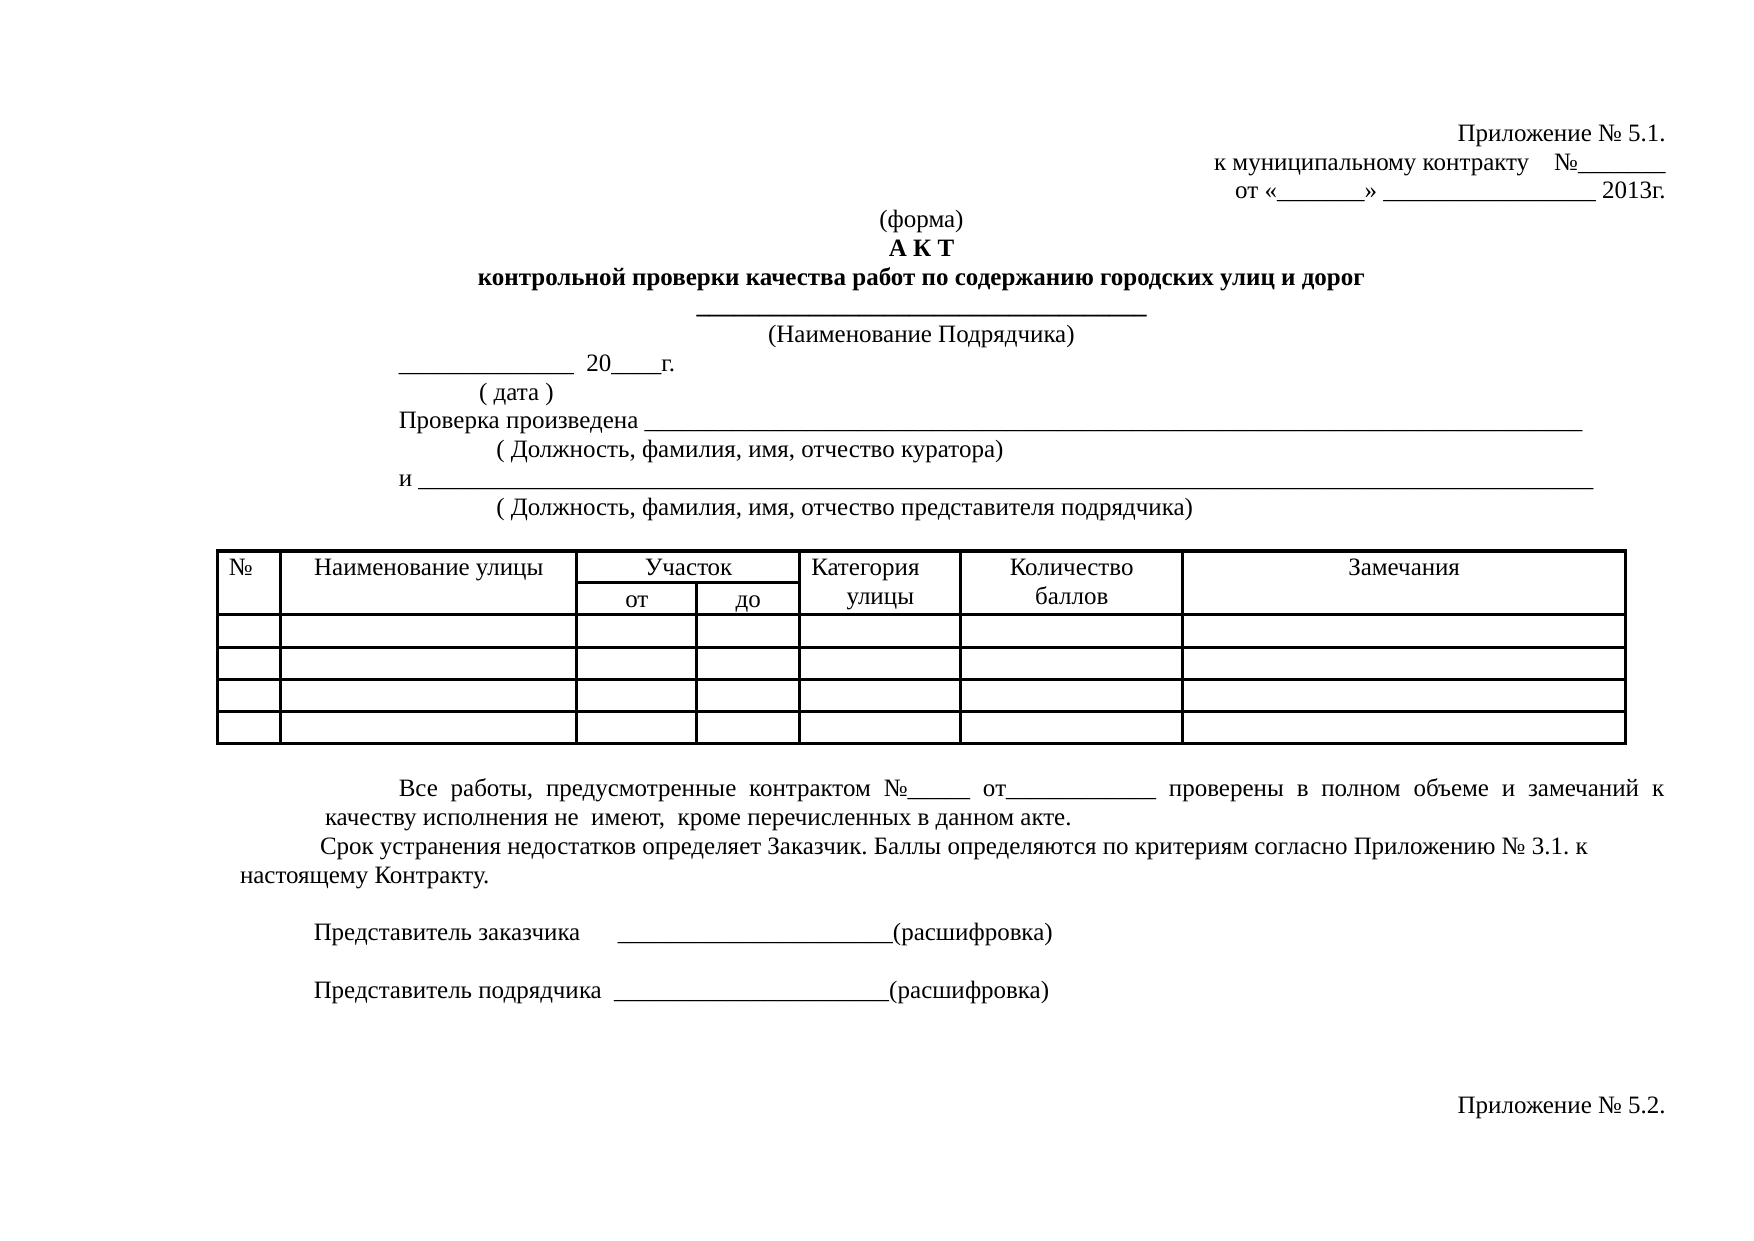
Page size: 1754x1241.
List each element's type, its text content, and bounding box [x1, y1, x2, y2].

text (форма) [177, 204, 1665, 233]
table_cell [282, 681, 575, 710]
table_header Замечания [1184, 553, 1624, 613]
table_cell [962, 681, 1181, 710]
text от «_______» _________________ 2013г. [1181, 176, 1665, 204]
table_cell [962, 649, 1181, 678]
table_header № [219, 553, 279, 613]
table_cell [801, 616, 959, 646]
table_cell [962, 713, 1181, 742]
text Представитель подрядчика ______________________(расшифровка) [240, 975, 1665, 1003]
text ______________ 20____г. [177, 348, 1665, 377]
table_cell [282, 616, 575, 646]
table_cell [698, 616, 798, 646]
table_cell [578, 616, 695, 646]
text Срок устранения недостатков определяет Заказчик. Баллы определяются по критериям согласно Приложению № 3.1. к настоящему Контракту. [240, 831, 1665, 888]
table_cell [578, 681, 695, 710]
table_cell [219, 681, 279, 710]
table_cell [1184, 616, 1624, 646]
text Приложение № 5.2. [240, 1090, 1665, 1118]
text Проверка произведена ___________________________________________________________________________ [325, 406, 1665, 434]
text и ______________________________________________________________________________________________ [325, 463, 1665, 492]
table_cell [801, 649, 959, 678]
table_header Количество баллов [962, 553, 1181, 613]
table_cell до [698, 584, 798, 613]
text Все работы, предусмотренные контрактом №_____ от____________ проверены в полном объеме и замечаний к качеству исполнения не имеют, кроме перечисленных в данном акте. [325, 773, 1665, 831]
table_cell [578, 713, 695, 742]
table_cell [698, 713, 798, 742]
table_cell [801, 681, 959, 710]
text ( Должность, фамилия, имя, отчество куратора) [177, 434, 1665, 463]
table_header Наименование улицы [282, 553, 575, 613]
text (Наименование Подрядчика) [177, 319, 1665, 348]
table_cell [219, 713, 279, 742]
table_cell [1184, 713, 1624, 742]
table_header Участок [578, 553, 798, 581]
text ( дата ) [177, 377, 1665, 406]
text ( Должность, фамилия, имя, отчество представителя подрядчика) [177, 492, 1665, 521]
table_cell [1184, 649, 1624, 678]
text контрольной проверки качества работ по содержанию городских улиц и дорог [177, 262, 1665, 291]
table_cell [801, 713, 959, 742]
table_cell [698, 681, 798, 710]
table_cell [962, 616, 1181, 646]
table_cell от [578, 584, 695, 613]
table_cell [578, 649, 695, 678]
table_cell [698, 649, 798, 678]
text Приложение № 5.1. [177, 118, 1665, 147]
text ____________________________________ [177, 291, 1665, 319]
table_header Категория улицы [801, 553, 959, 613]
table_cell [282, 649, 575, 678]
text к муниципальному контракту №_______ [177, 147, 1665, 176]
table_cell [1184, 681, 1624, 710]
text А К Т [177, 233, 1665, 262]
table_cell [282, 713, 575, 742]
table_cell [219, 649, 279, 678]
table_cell [219, 616, 279, 646]
text Представитель заказчика ______________________(расшифровка) [240, 917, 1665, 946]
